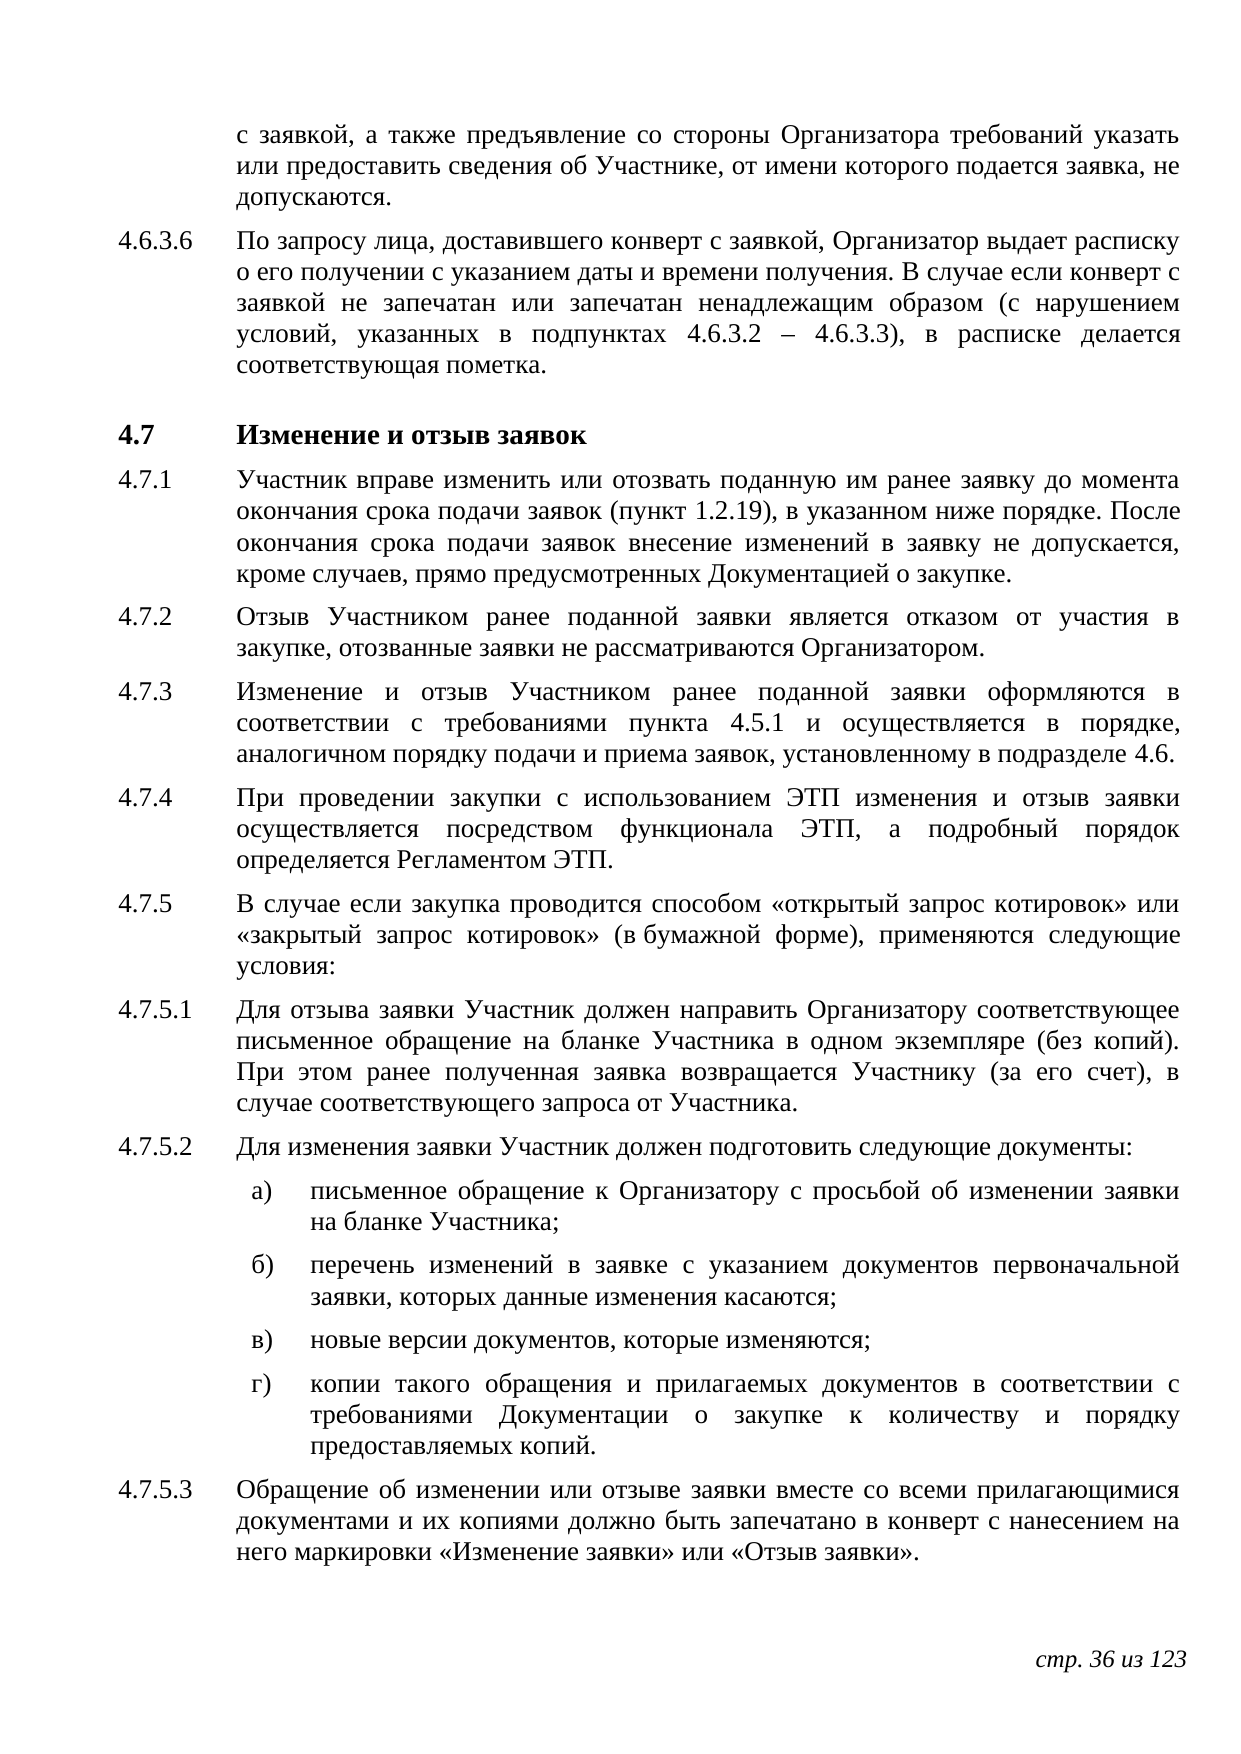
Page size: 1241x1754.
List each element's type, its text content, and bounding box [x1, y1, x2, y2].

text письменное обращение к Организатору с просьбой об изменении заявки на бланке Участника; [251, 1174, 1181, 1236]
text При проведении закупки с использованием ЭТП изменения и отзыв заявки осуществляется посредством функционала ЭТП, а подробный порядок определяется Регламентом ЭТП. [118, 781, 1181, 874]
text Участник вправе изменить или отозвать поданную им ранее заявку до момента окончания срока подачи заявок (пункт 1.2.19), в указанном ниже порядке. После окончания срока подачи заявок внесение изменений в заявку не допускается, кроме случаев, прямо предусмотренных Документацией о закупке. [118, 463, 1181, 588]
subtitle Изменение и отзыв заявок [118, 417, 1181, 451]
text копии такого обращения и прилагаемых документов в соответствии с требованиями Документации о закупке к количеству и порядку предоставляемых копий. [251, 1367, 1181, 1460]
list Обращение об изменении или отзыве заявки вместе со всеми прилагающимися документами и их копиями должно быть запечатано в конверт с нанесением на него маркировки «Изменение заявки» или «Отзыв заявки». [118, 1473, 1181, 1566]
list Для отзыва заявки Участник должен направить Организатору соответствующее письменное обращение на бланке Участника в одном экземпляре (без копий). При этом ранее полученная заявка возвращается Участнику (за его счет), в случае соответствующего запроса от Участника. [118, 993, 1181, 1118]
text новые версии документов, которые изменяются; [251, 1323, 1181, 1354]
text Отзыв Участником ранее поданной заявки является отказом от участия в закупке, отозванные заявки не рассматриваются Организатором. [118, 600, 1181, 663]
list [118, 118, 1181, 212]
text перечень изменений в заявке с указанием документов первоначальной заявки, которых данные изменения касаются; [251, 1248, 1181, 1311]
list Для изменения заявки Участник должен подготовить следующие документы: [118, 1130, 1181, 1161]
text В случае если закупка проводится способом «открытый запрос котировок» или «закрытый запрос котировок» (в бумажной форме), применяются следующие условия: [118, 887, 1181, 981]
text Изменение и отзыв Участником ранее поданной заявки оформляются в соответствии с требованиями пункта 4.5.1 и осуществляется в порядке, аналогичном порядку подачи и приема заявок, установленному в подразделе 4.6. [118, 675, 1181, 769]
list По запросу лица, доставившего конверт с заявкой, Организатор выдает расписку о его получении с указанием даты и времени получения. В случае если конверт с заявкой не запечатан или запечатан ненадлежащим образом (с нарушением условий, указанных в подпунктах 4.6.3.2 – 4.6.3.3), в расписке делается соответствующая пометка. [118, 224, 1181, 380]
